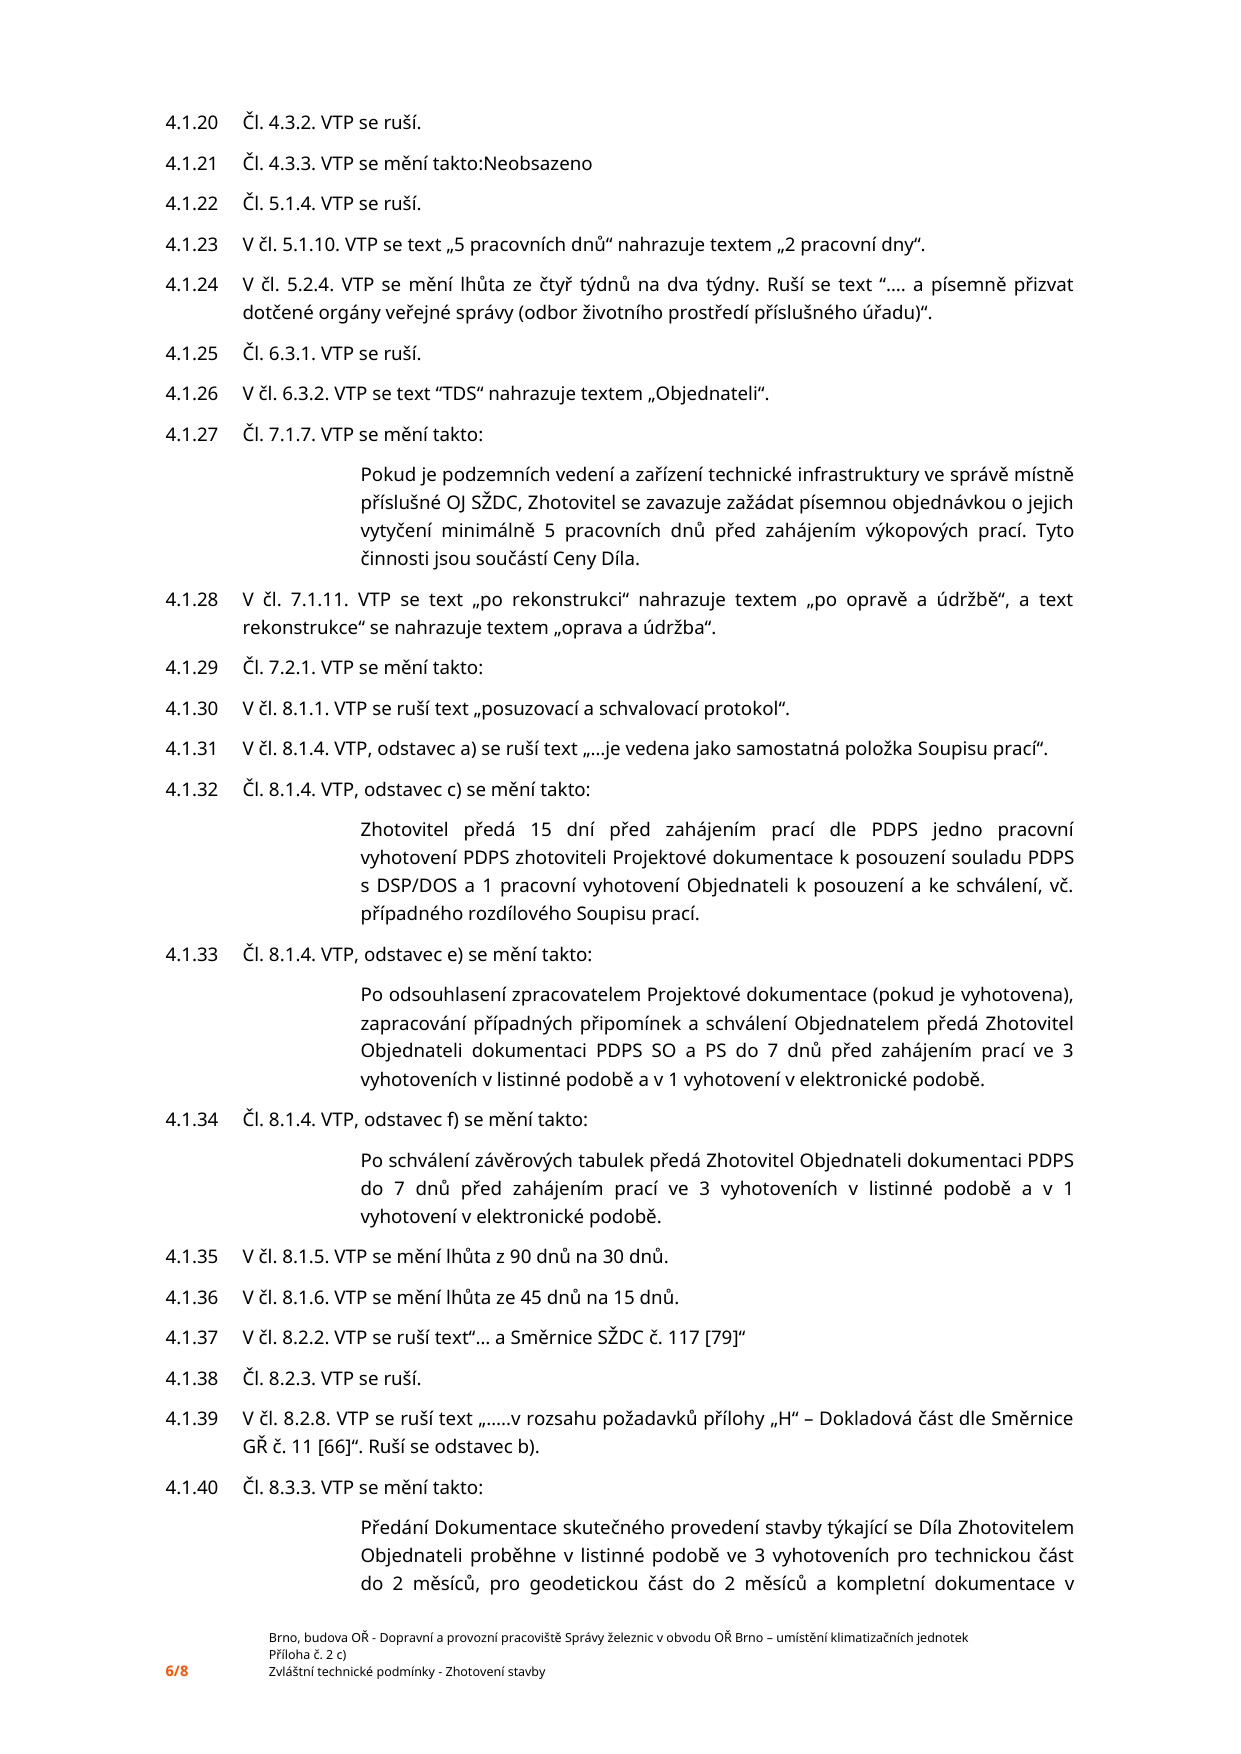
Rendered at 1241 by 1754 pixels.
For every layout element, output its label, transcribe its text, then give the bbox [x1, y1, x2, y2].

text Čl. 6.3.1. VTP se ruší. [165, 340, 1075, 365]
text V čl. 8.1.4. VTP, odstavec a) se ruší text „…je vedena jako samostatná položka Soupisu prací“. [165, 736, 1075, 761]
text Čl. 7.2.1. VTP se mění takto: [165, 654, 1075, 680]
text Čl. 8.1.4. VTP, odstavec c) se mění takto: [165, 776, 1075, 802]
text V čl. 5.1.10. VTP se text „5 pracovních dnů“ nahrazuje textem „2 pracovní dny“. [165, 231, 1075, 256]
text V čl. 8.2.2. VTP se ruší text“… a Směrnice SŽDC č. 117 [79]“ [165, 1324, 1075, 1350]
text Čl. 8.1.4. VTP, odstavec e) se mění takto: [165, 941, 1075, 967]
text V čl. 8.1.1. VTP se ruší text „posuzovací a schvalovací protokol“. [165, 695, 1075, 721]
text Čl. 8.2.3. VTP se ruší. [165, 1365, 1075, 1391]
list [360, 1514, 1075, 1596]
text V čl. 8.1.6. VTP se mění lhůta ze 45 dnů na 15 dnů. [165, 1284, 1075, 1309]
list Po schválení závěrových tabulek předá Zhotovitel Objednateli dokumentaci PDPS do 7 dnů před zahájením prací ve 3 vyhotoveních v listinné podobě a v 1 vyhotovení v elektronické podobě. [360, 1147, 1075, 1228]
text Čl. 8.1.4. VTP, odstavec f) se mění takto: [165, 1106, 1075, 1132]
list Po odsouhlasení zpracovatelem Projektové dokumentace (pokud je vyhotovena), zapracování případných připomínek a schválení Objednatelem předá Zhotovitel Objednateli dokumentaci PDPS SO a PS do 7 dnů před zahájením prací ve 3 vyhotoveních v listinné podobě a v 1 vyhotovení v elektronické podobě. [360, 982, 1075, 1091]
text V čl. 6.3.2. VTP se text “TDS“ nahrazuje textem „Objednateli“. [165, 380, 1075, 406]
text V čl. 8.1.5. VTP se mění lhůta z 90 dnů na 30 dnů. [165, 1243, 1075, 1269]
text Čl. 4.3.2. VTP se ruší. [165, 109, 1075, 135]
list Zhotovitel předá 15 dní před zahájením prací dle PDPS jedno pracovní vyhotovení PDPS zhotoviteli Projektové dokumentace k posouzení souladu PDPS s DSP/DOS a 1 pracovní vyhotovení Objednateli k posouzení a ke schválení, vč. případného rozdílového Soupisu prací. [360, 817, 1075, 926]
text Čl. 7.1.7. VTP se mění takto: [165, 421, 1075, 446]
text V čl. 5.2.4. VTP se mění lhůta ze čtyř týdnů na dva týdny. Ruší se text “…. a písemně přizvat dotčené orgány veřejné správy (odbor životního prostředí příslušného úřadu)“. [165, 271, 1075, 325]
text V čl. 7.1.11. VTP se text „po rekonstrukci“ nahrazuje textem „po opravě a údržbě“, a text rekonstrukce“ se nahrazuje textem „oprava a údržba“. [165, 586, 1075, 639]
text Čl. 4.3.3. VTP se mění takto:Neobsazeno [165, 150, 1075, 175]
text Čl. 5.1.4. VTP se ruší. [165, 190, 1075, 216]
list Pokud je podzemních vedení a zařízení technické infrastruktury ve správě místně příslušné OJ SŽDC, Zhotovitel se zavazuje zažádat písemnou objednávkou o jejich vytyčení minimálně 5 pracovních dnů před zahájením výkopových prací. Tyto činnosti jsou součástí Ceny Díla. [360, 461, 1075, 571]
text V čl. 8.2.8. VTP se ruší text „…..v rozsahu požadavků přílohy „H“ – Dokladová část dle Směrnice GŘ č. 11 [66]“. Ruší se odstavec b). [165, 1406, 1075, 1459]
text Čl. 8.3.3. VTP se mění takto: [165, 1474, 1075, 1499]
